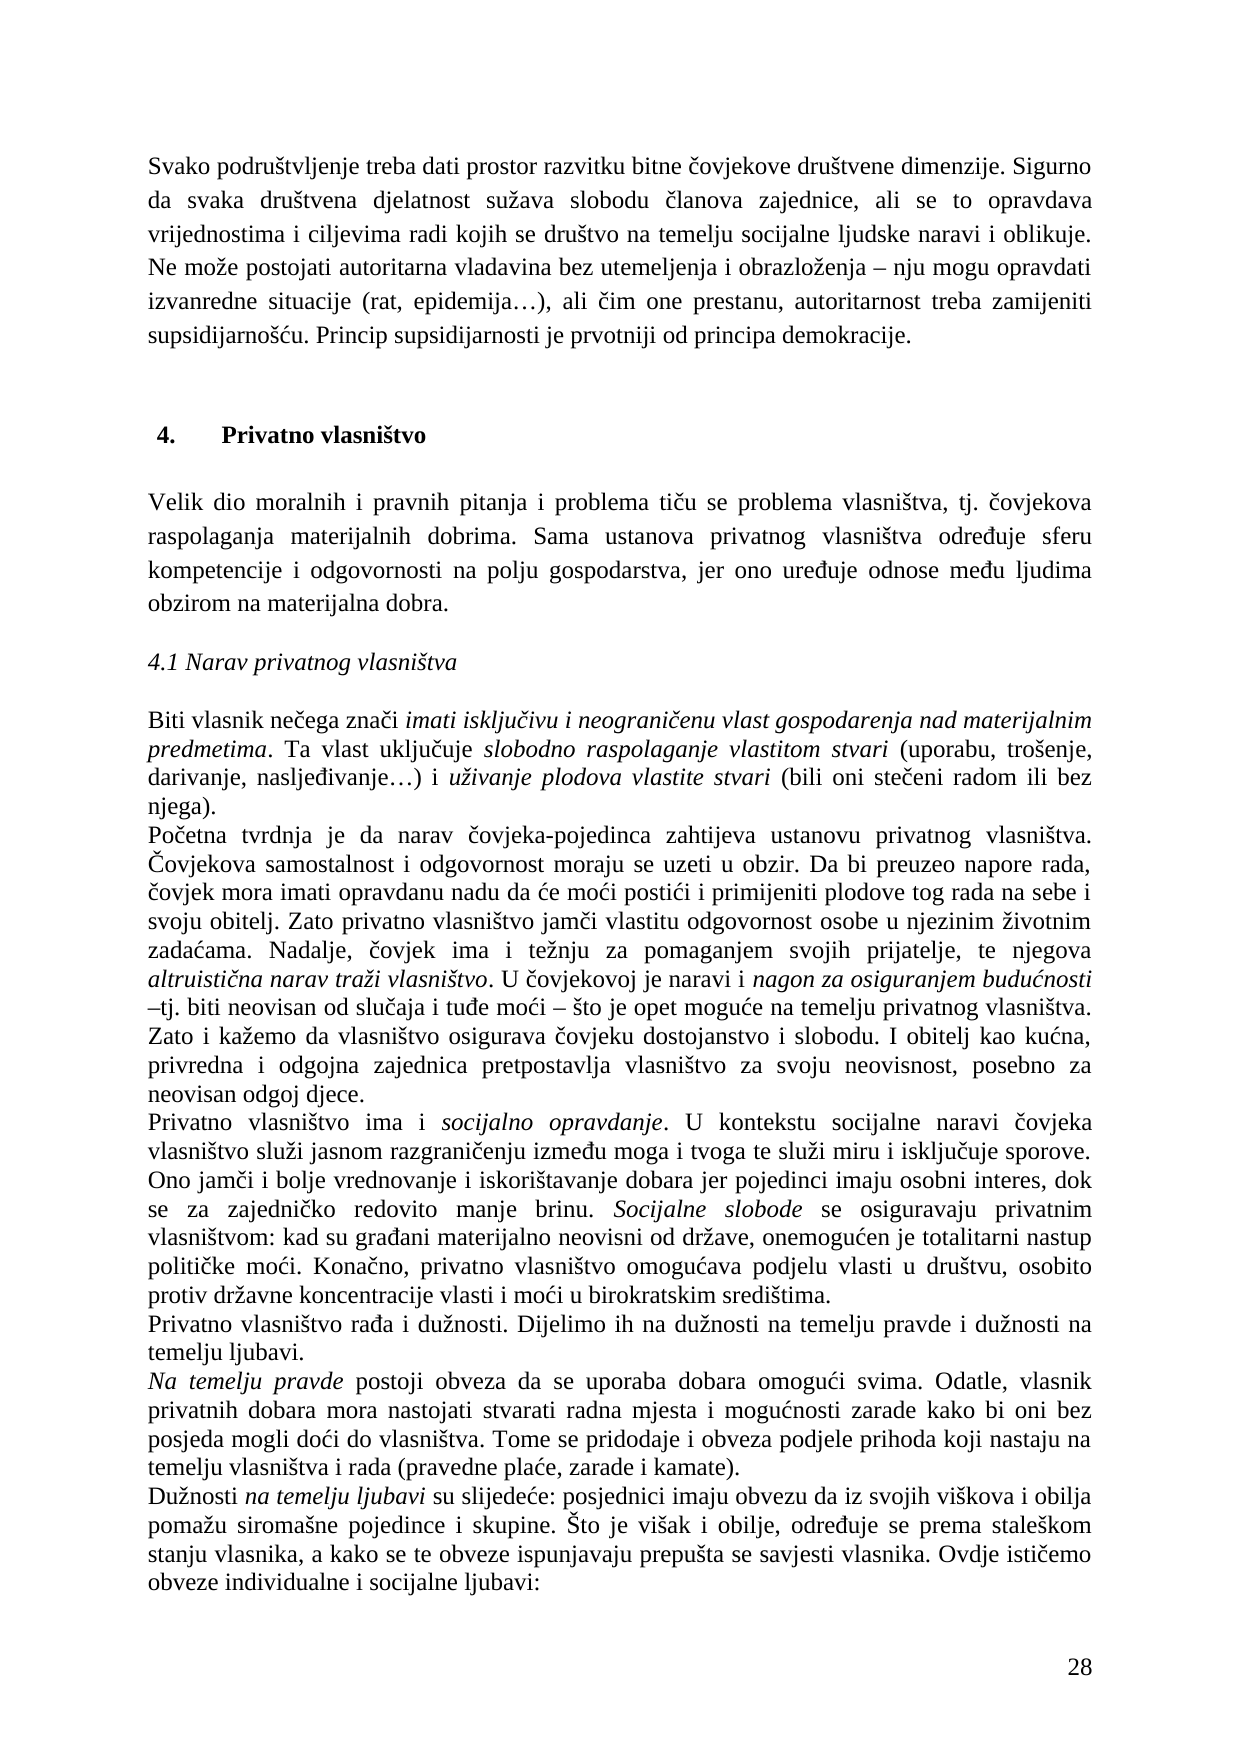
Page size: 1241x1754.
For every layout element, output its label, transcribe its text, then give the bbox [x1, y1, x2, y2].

text Dužnosti na temelju ljubavi su slijedeće: posjednici imaju obvezu da iz svojih viškova i obilja pomažu siromašne pojedince i skupine. Što je višak i obilje, određuje se prema staleškom stanju vlasnika, a kako se te obveze ispunjavaju prepušta se savjesti vlasnika. Ovdje ističemo obveze individualne i socijalne ljubavi: [148, 1481, 1093, 1596]
text Početna tvrdnja je da narav čovjeka-pojedinca zahtijeva ustanovu privatnog vlasništva. Čovjekova samostalnost i odgovornost moraju se uzeti u obzir. Da bi preuzeo napore rada, čovjek mora imati opravdanu nadu da će moći postići i primijeniti plodove tog rada na sebe i svoju obitelj. Zato privatno vlasništvo jamči vlastitu odgovornost osobe u njezinim životnim zadaćama. Nadalje, čovjek ima i težnju za pomaganjem svojih prijatelje, te njegova altruistična narav traži vlasništvo. U čovjekovoj je naravi i nagon za osiguranjem budućnosti –tj. biti neovisan od slučaja i tuđe moći – što je opet moguće na temelju privatnog vlasništva. Zato i kažemo da vlasništvo osigurava čovjeku dostojanstvo i slobodu. I obitelj kao kućna, privredna i odgojna zajednica pretpostavlja vlasništvo za svoju neovisnost, posebno za neovisan odgoj djece. [148, 820, 1093, 1107]
list Privatno vlasništvo [157, 417, 1093, 451]
text Velik dio moralnih i pravnih pitanja i problema tiču se problema vlasništva, tj. čovjekova raspolaganja materijalnih dobrima. Sama ustanova privatnog vlasništva određuje sferu kompetencije i odgovornosti na polju gospodarstva, jer ono uređuje odnose među ljudima obzirom na materijalna dobra. [148, 484, 1093, 619]
text Privatno vlasništvo ima i socijalno opravdanje. U kontekstu socijalne naravi čovjeka vlasništvo služi jasnom razgraničenju između moga i tvoga te služi miru i isključuje sporove. Ono jamči i bolje vrednovanje i iskorištavanje dobara jer pojedinci imaju osobni interes, dok se za zajedničko redovito manje brinu. Socijalne slobode se osiguravaju privatnim vlasništvom: kad su građani materijalno neovisni od države, onemogućen je totalitarni nastup političke moći. Konačno, privatno vlasništvo omogućava podjelu vlasti u društvu, osobito protiv državne koncentracije vlasti i moći u birokratskim središtima. [148, 1107, 1093, 1309]
text 4.1 Narav privatnog vlasništva [148, 647, 1093, 676]
text Privatno vlasništvo rađa i dužnosti. Dijelimo ih na dužnosti na temelju pravde i dužnosti na temelju ljubavi. [148, 1309, 1093, 1366]
text Na temelju pravde postoji obveza da se uporaba dobara omogući svima. Odatle, vlasnik privatnih dobara mora nastojati stvarati radna mjesta i mogućnosti zarade kako bi oni bez posjeda mogli doći do vlasništva. Tome se pridodaje i obveza podjele prihoda koji nastaju na temelju vlasništva i rada (pravedne plaće, zarade i kamate). [148, 1366, 1093, 1481]
text Biti vlasnik nečega znači imati isključivu i neograničenu vlast gospodarenja nad materijalnim predmetima. Ta vlast uključuje slobodno raspolaganje vlastitom stvari (uporabu, trošenje, darivanje, nasljeđivanje…) i uživanje plodova vlastite stvari (bili oni stečeni radom ili bez njega). [148, 705, 1093, 820]
text Svako podruštvljenje treba dati prostor razvitku bitne čovjekove društvene dimenzije. Sigurno da svaka društvena djelatnost sužava slobodu članova zajednice, ali se to opravdava vrijednostima i ciljevima radi kojih se društvo na temelju socijalne ljudske naravi i oblikuje. Ne može postojati autoritarna vladavina bez utemeljenja i obrazloženja – nju mogu opravdati izvanredne situacije (rat, epidemija…), ali čim one prestanu, autoritarnost treba zamijeniti supsidijarnošću. Princip supsidijarnosti je prvotniji od principa demokracije. [148, 148, 1093, 350]
